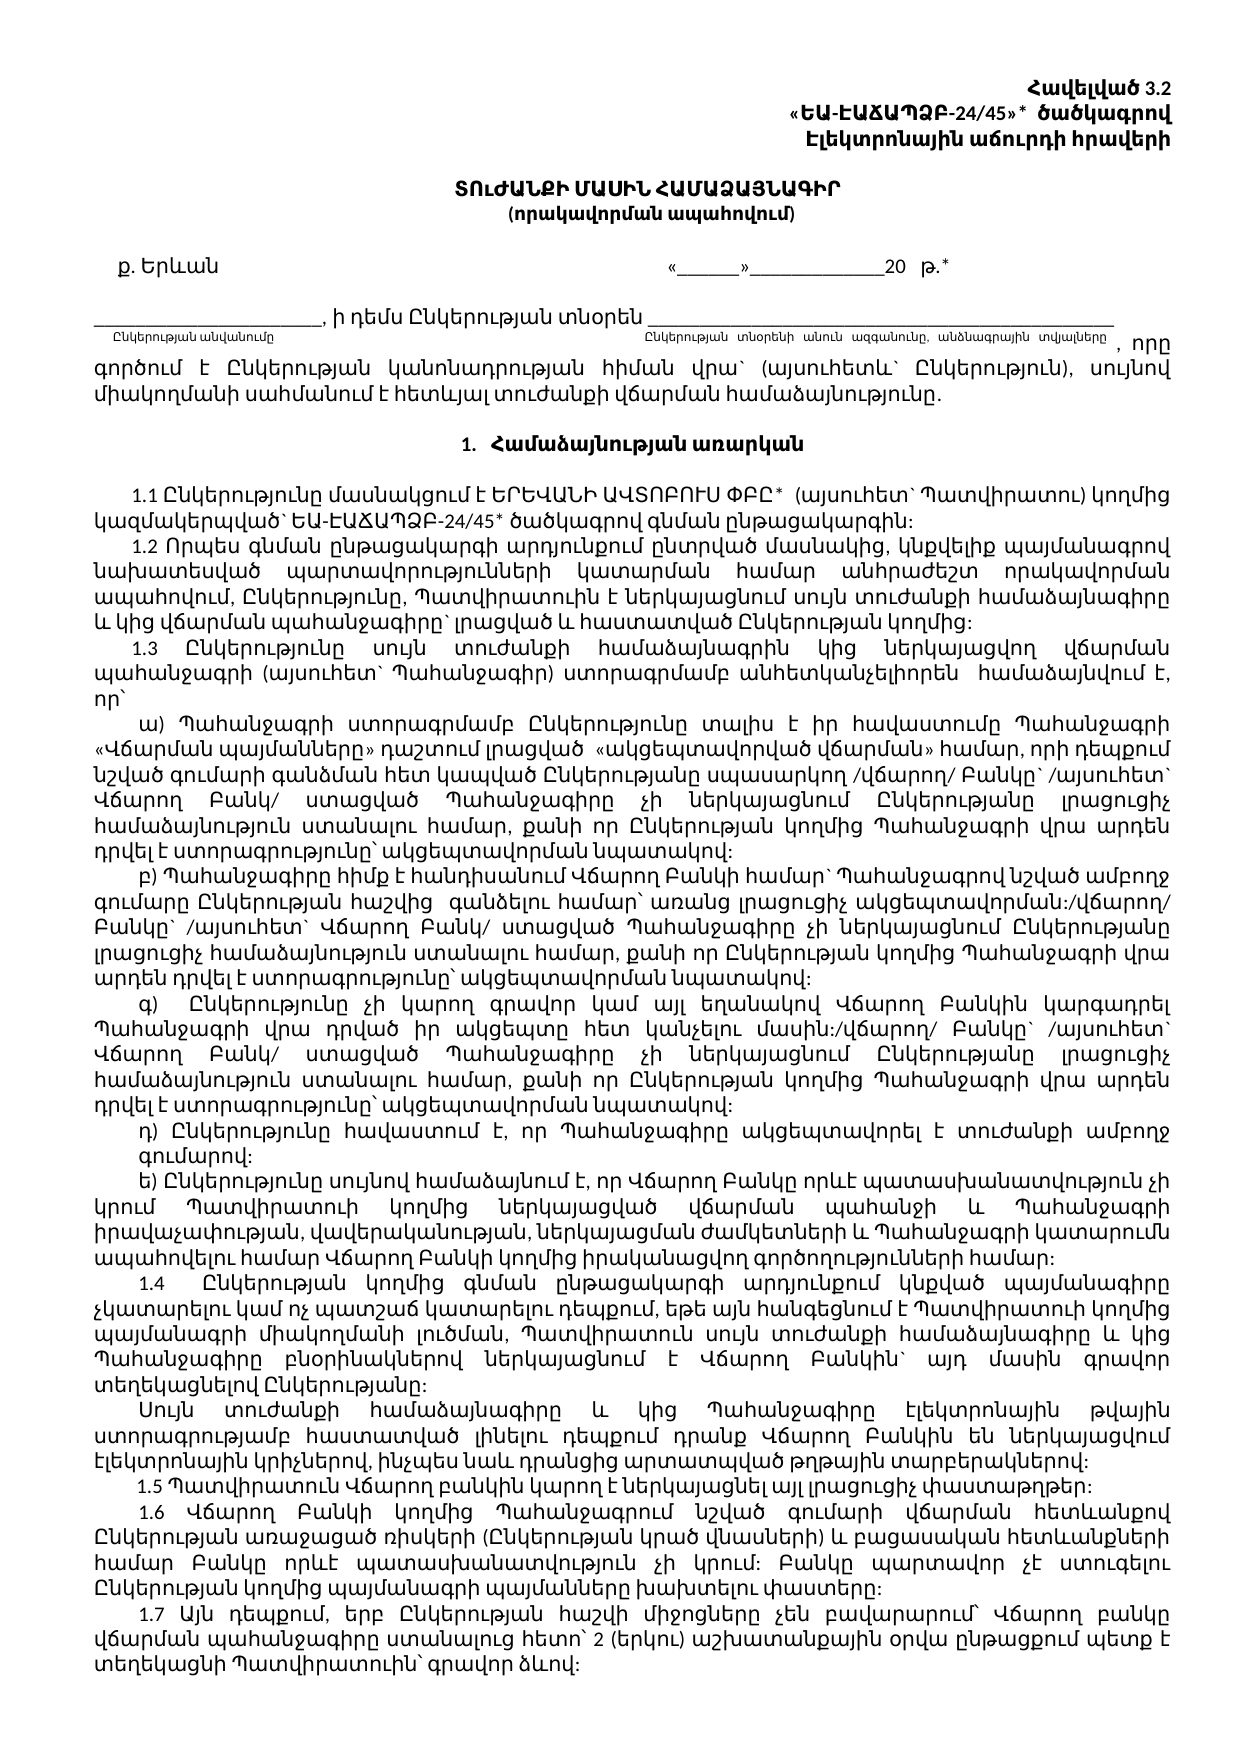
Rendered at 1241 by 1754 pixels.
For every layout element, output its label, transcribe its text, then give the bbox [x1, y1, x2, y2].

text 1.2 Որպես գնման ընթացակարգի արդյունքում ընտրված մասնակից, կնքվելիք պայմանագրով նախատեսված պարտավորությունների կատարման համար անհրաժեշտ որակավորման ապահովում, Ընկերությունը, Պատվիրատուին է ներկայացնում սույն տուժանքի համաձայնագիրը և կից վճարման պահանջագիրը` լրացված և հաստատված Ընկերության կողմից: [94, 533, 1171, 635]
text Էլեկտրոնային աճուրդի հրավերի [94, 126, 1171, 151]
text բ) Պահանջագիրը հիմք է հանդիսանում Վճարող Բանկի համար` Պահանջագրով նշված ամբողջ գումարը Ընկերության հաշվից գանձելու համար՝ առանց լրացուցիչ ակցեպտավորման:/վճարող/ Բանկը` /այսուհետ` Վճարող Բանկ/ ստացված Պահանջագիրը չի ներկայացնում Ընկերությանը լրացուցիչ համաձայնություն ստանալու համար, քանի որ Ընկերության կողմից Պահանջագրի վրա արդեն դրվել է ստորագրությունը՝ ակցեպտավորման նպատակով: [94, 864, 1171, 991]
text 1.3 Ընկերությունը սույն տուժանքի համաձայնագրին կից ներկայացվող վճարման պահանջագրի (այսուհետ` Պահանջագիր) ստորագրմամբ անհետկանչելիորեն համաձայնվում է, որ՝ [94, 635, 1171, 711]
text «ԵԱ-ԷԱՃԱՊՁԲ-24/45»* ծածկագրով [94, 100, 1171, 126]
text 1. Համաձայնության առարկան [94, 432, 1171, 457]
text 1.1 Ընկերությունը մասնակցում է ԵՐԵՎԱՆԻ ԱՎՏՈԲՈՒՍ ՓԲԸ* (այսուհետ` Պատվիրատու) կողմից կազմակերպված` ԵԱ-ԷԱՃԱՊՁԲ-24/45* ծածկագրով գնման ընթացակարգին: [94, 482, 1171, 533]
text ք. Երևան «______»_____________20 թ.* [94, 254, 1171, 279]
text 1.4 Ընկերության կողմից գնման ընթացակարգի արդյունքում կնքված պայմանագիրը չկատարելու կամ ոչ պատշաճ կատարելու դեպքում, եթե այն հանգեցնում է Պատվիրատուի կողմից պայմանագրի միակողմանի լուծման, Պատվիրատուն սույն տուժանքի համաձայնագիրը և կից Պահանջագիրը բնօրինակներով ներկայացնում է Վճարող Բանկին` այդ մասին գրավոր տեղեկացնելով Ընկերությանը: [94, 1270, 1171, 1397]
text դ) Ընկերությունը հավաստում է, որ Պահանջագիրը ակցեպտավորել է տուժանքի ամբողջ գումարով: [138, 1118, 1171, 1169]
text ե) Ընկերությունը սույնով համաձայնում է, որ Վճարող Բանկը որևէ պատասխանատվություն չի կրում Պատվիրատուի կողմից ներկայացված վճարման պահանջի և Պահանջագրի իրավաչափության, վավերականության, ներկայացման ժամկետների և Պահանջագրի կատարումն ապահովելու համար Վճարող Բանկի կողմից իրականացվող գործողությունների համար: [94, 1169, 1171, 1270]
text Սույն տուժանքի համաձայնագիրը և կից Պահանջագիրը էլեկտրոնային թվային ստորագրությամբ հաստատված լինելու դեպքում դրանք Վճարող Բանկին են ներկայացվում էլեկտրոնային կրիչներով, ինչպես նաև դրանցից արտատպված թղթային տարբերակներով: [94, 1397, 1171, 1474]
text 1.5 Պատվիրատուն Վճարող բանկին կարող է ներկայացնել այլ լրացուցիչ փաստաթղթեր: [94, 1474, 1171, 1499]
text ա) Պահանջագրի ստորագրմամբ Ընկերությունը տալիս է իր հավաստումը Պահանջագրի «Վճարման պայմանները» դաշտում լրացված «ակցեպտավորված վճարման» համար, որի դեպքում նշված գումարի գանձման հետ կապված Ընկերությանը սպասարկող /վճարող/ Բանկը` /այսուհետ` Վճարող Բանկ/ ստացված Պահանջագիրը չի ներկայացնում Ընկերությանը լրացուցիչ համաձայնություն ստանալու համար, քանի որ Ընկերության կողմից Պահանջագրի վրա արդեն դրվել է ստորագրությունը՝ ակցեպտավորման նպատակով: [94, 711, 1171, 864]
text Հավելված 3.2 [94, 75, 1171, 100]
text գ) Ընկերությունը չի կարող գրավոր կամ այլ եղանակով Վճարող Բանկին կարգադրել Պահանջագրի վրա դրված իր ակցեպտը հետ կանչելու մասին:/վճարող/ Բանկը` /այսուհետ` Վճարող Բանկ/ ստացված Պահանջագիրը չի ներկայացնում Ընկերությանը լրացուցիչ համաձայնություն ստանալու համար, քանի որ Ընկերության կողմից Պահանջագրի վրա արդեն դրվել է ստորագրությունը՝ ակցեպտավորման նպատակով: [94, 991, 1171, 1118]
text 1.7 Այն դեպքում, երբ Ընկերության հաշվի միջոցները չեն բավարարում՝ Վճարող բանկը վճարման պահանջագիրը ստանալուց հետո՝ 2 (երկու) աշխատանքային օրվա ընթացքում պետք է տեղեկացնի Պատվիրատուին՝ գրավոր ձևով: [94, 1601, 1171, 1677]
text Ընկերության անվանումը Ընկերության տնօրենի անուն ազգանունը, անձնագրային տվյալները , որը գործում է Ընկերության կանոնադրության հիման վրա` (այսուհետև` Ընկերություն), սույնով միակողմանի սահմանում է հետևյալ տուժանքի վճարման համաձայնությունը. [94, 330, 1171, 406]
text ______________________, ի դեմս Ընկերության տնօրեն _____________________________________________ [94, 304, 1171, 330]
text (որակավորման ապահովում) [94, 202, 1171, 225]
text 1.6 Վճարող Բանկի կողմից Պահանջագրում նշված գումարի վճարման հետևանքով Ընկերության առաջացած ռիսկերի (Ընկերության կրած վնասների) և բացասական հետևանքների համար Բանկը որևէ պատասխանատվություն չի կրում: Բանկը պարտավոր չէ ստուգելու Ընկերության կողմից պայմանագրի պայմանները խախտելու փաստերը: [94, 1499, 1171, 1601]
text ՏՈւԺԱՆՔԻ ՄԱՍԻՆ ՀԱՄԱՁԱՅՆԱԳԻՐ [94, 177, 1171, 202]
